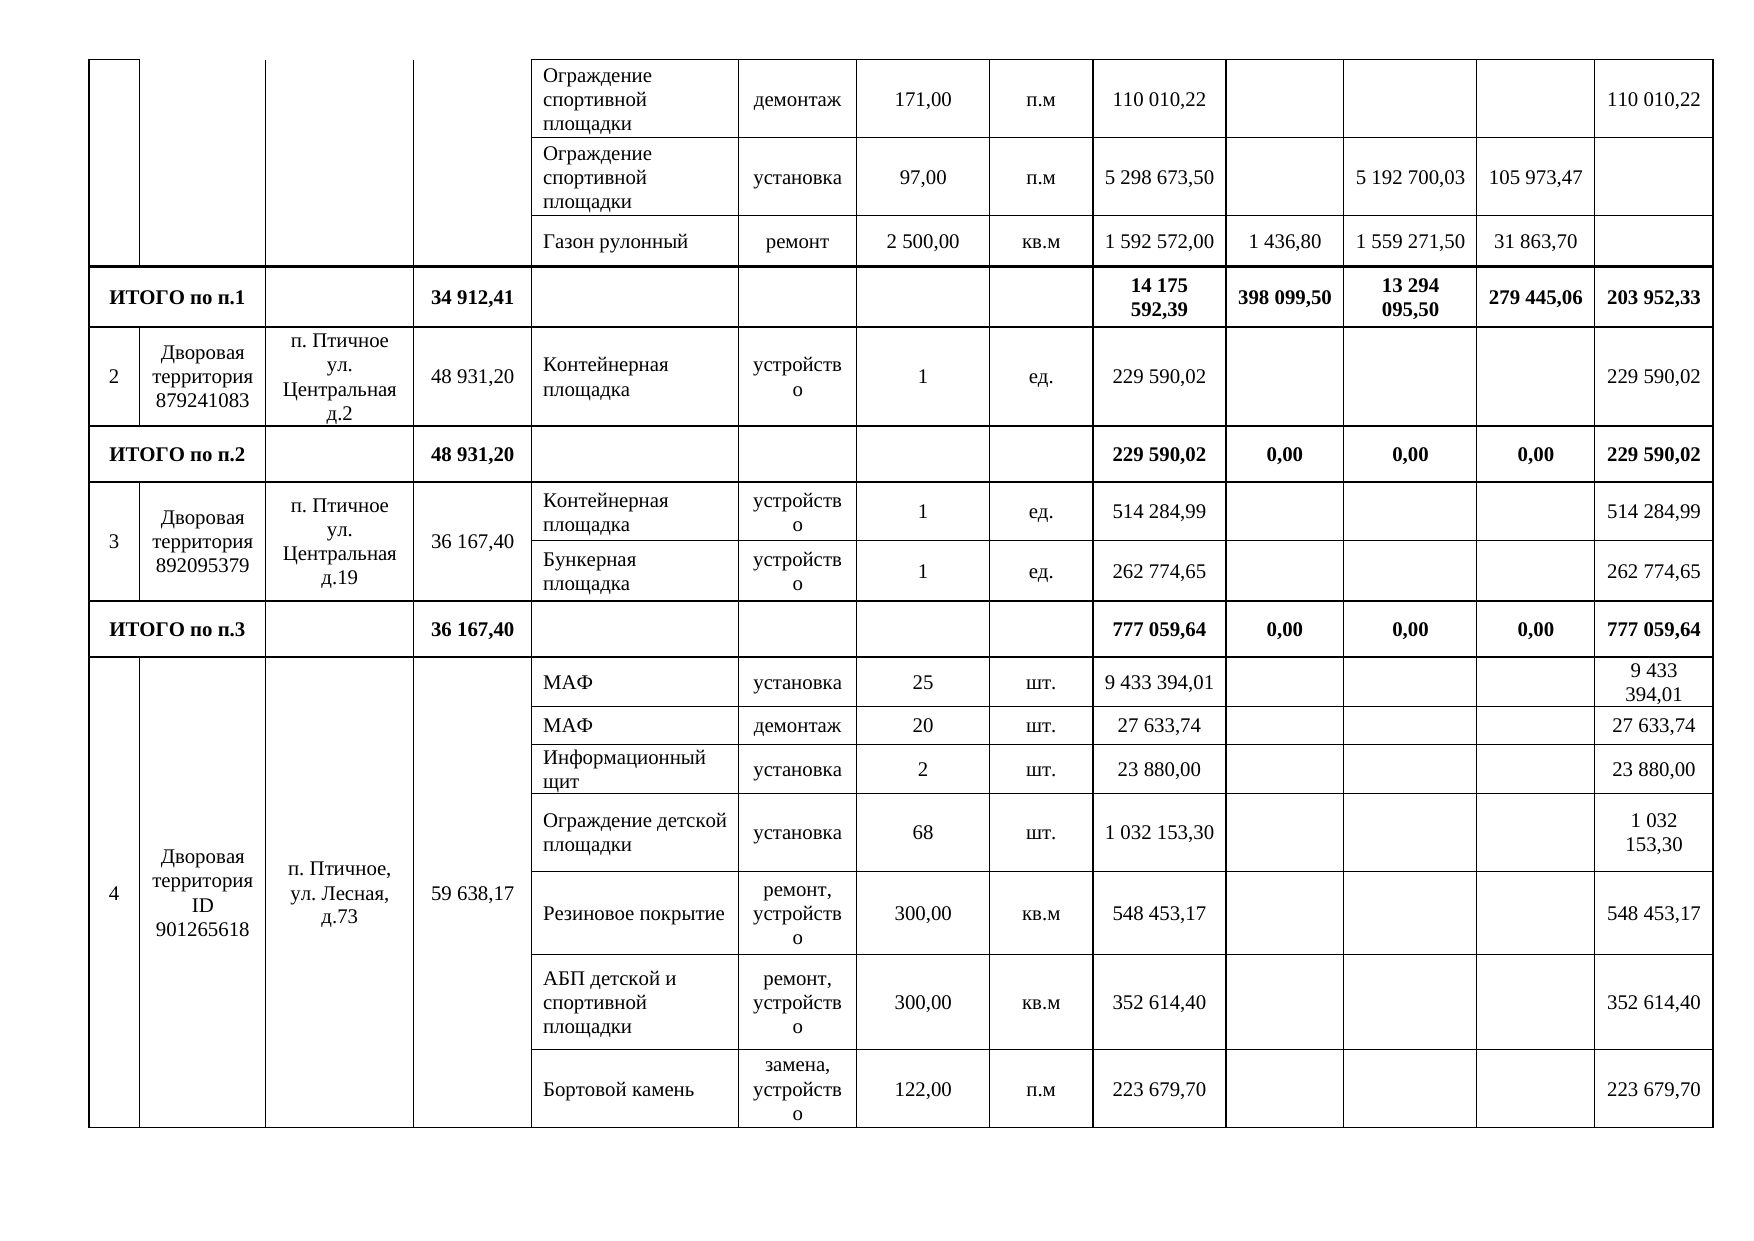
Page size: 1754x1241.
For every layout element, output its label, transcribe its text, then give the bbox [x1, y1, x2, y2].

table_cell [1227, 138, 1343, 215]
table_cell [1477, 328, 1594, 424]
table_cell Бункерная площадка [532, 541, 738, 599]
table_cell [1227, 794, 1343, 871]
table_cell шт. [990, 745, 1092, 793]
table_cell ремонт [739, 216, 856, 265]
table_cell 9 433 394,01 [1094, 658, 1225, 706]
table_cell 4 [90, 658, 139, 1127]
table_cell установка [739, 658, 856, 706]
table_cell 229 590,02 [1094, 427, 1225, 481]
table_cell [532, 268, 738, 326]
table_cell 262 774,65 [1595, 541, 1712, 599]
table_cell [857, 427, 989, 481]
table_cell [1477, 60, 1594, 137]
table_cell установка [739, 138, 856, 215]
table_cell ИТОГО по п.1 [90, 268, 265, 326]
table_cell 0,00 [1344, 602, 1476, 656]
table_cell [1344, 745, 1476, 793]
table_cell устройство [739, 328, 856, 424]
table_cell ремонт, устройство [739, 955, 856, 1049]
table_cell Ограждение детской площадки [532, 794, 738, 871]
table_cell 31 863,70 [1477, 216, 1594, 265]
table_cell АБП детской и спортивной площадки [532, 955, 738, 1049]
table_cell [990, 602, 1092, 656]
table_cell 48 931,20 [414, 328, 531, 424]
table_cell 3 [90, 483, 139, 599]
table_cell 36 167,40 [414, 483, 531, 599]
table_cell 23 880,00 [1094, 745, 1225, 793]
table_cell Контейнерная площадка [532, 483, 738, 540]
table_cell [739, 427, 856, 481]
table_cell 1 559 271,50 [1344, 216, 1476, 265]
table_cell [1477, 794, 1594, 871]
table_cell ед. [990, 541, 1092, 599]
table_cell [739, 602, 856, 656]
table_cell 14 175 592,39 [1094, 268, 1225, 326]
table_cell 229 590,02 [1094, 328, 1225, 424]
table_cell [532, 427, 738, 481]
table_cell 229 590,02 [1595, 427, 1712, 481]
table_cell 300,00 [857, 955, 989, 1049]
table_cell 2 [90, 328, 139, 424]
table_cell 34 912,41 [414, 268, 531, 326]
table_cell [1227, 328, 1343, 424]
table_cell 398 099,50 [1227, 268, 1343, 326]
table_cell [1227, 60, 1343, 137]
table_cell устройство [739, 483, 856, 540]
table_cell [990, 427, 1092, 481]
table_cell [266, 602, 413, 656]
table_cell кв.м [990, 216, 1092, 265]
table_cell 5 192 700,03 [1344, 138, 1476, 215]
table_cell 27 633,74 [1094, 707, 1225, 743]
table_cell Резиновое покрытие [532, 872, 738, 954]
table_cell [266, 268, 413, 326]
table_cell 9 433 394,01 [1595, 658, 1712, 706]
table_cell [1227, 745, 1343, 793]
table_cell 27 633,74 [1595, 707, 1712, 743]
table_cell Контейнерная площадка [532, 328, 738, 424]
table_cell [1344, 328, 1476, 424]
table_cell демонтаж [739, 60, 856, 137]
table_cell [1595, 216, 1712, 265]
table_cell Информационный щит [532, 745, 738, 793]
table_cell Ограждение спортивной площадки [532, 138, 738, 215]
table_cell 229 590,02 [1595, 328, 1712, 424]
table_cell 352 614,40 [1595, 955, 1712, 1049]
table_cell кв.м [990, 872, 1092, 954]
table_cell [1227, 872, 1343, 954]
table_cell [1344, 483, 1476, 540]
table_cell 0,00 [1477, 427, 1594, 481]
table_cell [1477, 1050, 1594, 1127]
table_cell 5 298 673,50 [1094, 138, 1225, 215]
table_cell 97,00 [857, 138, 989, 215]
table_cell 300,00 [857, 872, 989, 954]
table_cell 777 059,64 [1094, 602, 1225, 656]
table_cell [1227, 1050, 1343, 1127]
table_cell [1344, 658, 1476, 706]
table_cell [532, 602, 738, 656]
table_cell 223 679,70 [1094, 1050, 1225, 1127]
table_cell [1227, 955, 1343, 1049]
table_cell 122,00 [857, 1050, 989, 1127]
table_cell 352 614,40 [1094, 955, 1225, 1049]
table_cell [1344, 955, 1476, 1049]
table_cell п. Птичное ул. Центральная д.19 [266, 483, 413, 599]
table_cell 68 [857, 794, 989, 871]
table_cell шт. [990, 707, 1092, 743]
table_cell п.м [990, 138, 1092, 215]
table_cell ед. [990, 483, 1092, 540]
table_cell [1477, 541, 1594, 599]
table_cell 548 453,17 [1094, 872, 1225, 954]
table_cell 514 284,99 [1094, 483, 1225, 540]
table_cell 262 774,65 [1094, 541, 1225, 599]
table_cell 110 010,22 [1094, 60, 1225, 137]
table_cell [1344, 794, 1476, 871]
table_cell установка [739, 794, 856, 871]
table_cell 13 294 095,50 [1344, 268, 1476, 326]
table_cell Дворовая территория 892095379 [140, 483, 265, 599]
table_cell [1477, 483, 1594, 540]
table_cell [1344, 541, 1476, 599]
table_cell [857, 602, 989, 656]
table_cell 0,00 [1227, 427, 1343, 481]
table_cell устройство [739, 541, 856, 599]
table_cell 0,00 [1477, 602, 1594, 656]
table_cell п.м [990, 1050, 1092, 1127]
table_cell [1477, 955, 1594, 1049]
table_cell 23 880,00 [1595, 745, 1712, 793]
table_cell 171,00 [857, 60, 989, 137]
table_cell 1 032 153,30 [1094, 794, 1225, 871]
table_cell 223 679,70 [1595, 1050, 1712, 1127]
table_cell ед. [990, 328, 1092, 424]
table_cell ИТОГО по п.2 [90, 427, 265, 481]
table_cell ИТОГО по п.3 [90, 602, 265, 656]
table_cell МАФ [532, 707, 738, 743]
table_cell 20 [857, 707, 989, 743]
table_cell [1227, 658, 1343, 706]
table_cell ремонт, устройство [739, 872, 856, 954]
table_cell [1477, 745, 1594, 793]
table_cell демонтаж [739, 707, 856, 743]
table_cell кв.м [990, 955, 1092, 1049]
table_cell 514 284,99 [1595, 483, 1712, 540]
table_cell Дворовая территория ID 901265618 [140, 658, 265, 1127]
table_cell 1 032 153,30 [1595, 794, 1712, 871]
table_cell 2 500,00 [857, 216, 989, 265]
table_cell Дворовая территория 879241083 [140, 328, 265, 424]
table_cell [1595, 138, 1712, 215]
table_cell установка [739, 745, 856, 793]
table_cell [739, 268, 856, 326]
table_cell 2 [857, 745, 989, 793]
table_cell [266, 427, 413, 481]
table_cell Газон рулонный [532, 216, 738, 265]
table_cell Бортовой камень [532, 1050, 738, 1127]
table_cell 548 453,17 [1595, 872, 1712, 954]
table_cell [1227, 483, 1343, 540]
table_cell [1227, 707, 1343, 743]
table_cell 203 952,33 [1595, 268, 1712, 326]
table_cell 1 [857, 328, 989, 424]
table_cell [1344, 60, 1476, 137]
table_cell [1344, 1050, 1476, 1127]
table_cell 59 638,17 [414, 658, 531, 1127]
table_cell 0,00 [1344, 427, 1476, 481]
table_cell [990, 268, 1092, 326]
table_cell 0,00 [1227, 602, 1343, 656]
table_cell [1344, 872, 1476, 954]
table_cell 110 010,22 [1595, 60, 1712, 137]
table_cell замена, устройство [739, 1050, 856, 1127]
table_cell 48 931,20 [414, 427, 531, 481]
table_cell 279 445,06 [1477, 268, 1594, 326]
table_cell [1227, 541, 1343, 599]
table_cell 1 [857, 483, 989, 540]
table_cell [1477, 658, 1594, 706]
table_cell МАФ [532, 658, 738, 706]
table_cell 105 973,47 [1477, 138, 1594, 215]
table_cell 777 059,64 [1595, 602, 1712, 656]
table_cell шт. [990, 658, 1092, 706]
table_cell п.м [990, 60, 1092, 137]
table_cell [857, 268, 989, 326]
table_cell [1477, 872, 1594, 954]
table_cell [1477, 707, 1594, 743]
table_cell [1344, 707, 1476, 743]
table_cell 25 [857, 658, 989, 706]
table_cell шт. [990, 794, 1092, 871]
table_cell п. Птичное, ул. Лесная, д.73 [266, 658, 413, 1127]
table_cell Ограждение спортивной площадки [532, 60, 738, 137]
table_cell 1 436,80 [1227, 216, 1343, 265]
table_cell 36 167,40 [414, 602, 531, 656]
table_cell п. Птичное ул. Центральная д.2 [266, 328, 413, 424]
table_cell 1 [857, 541, 989, 599]
table_cell 1 592 572,00 [1094, 216, 1225, 265]
